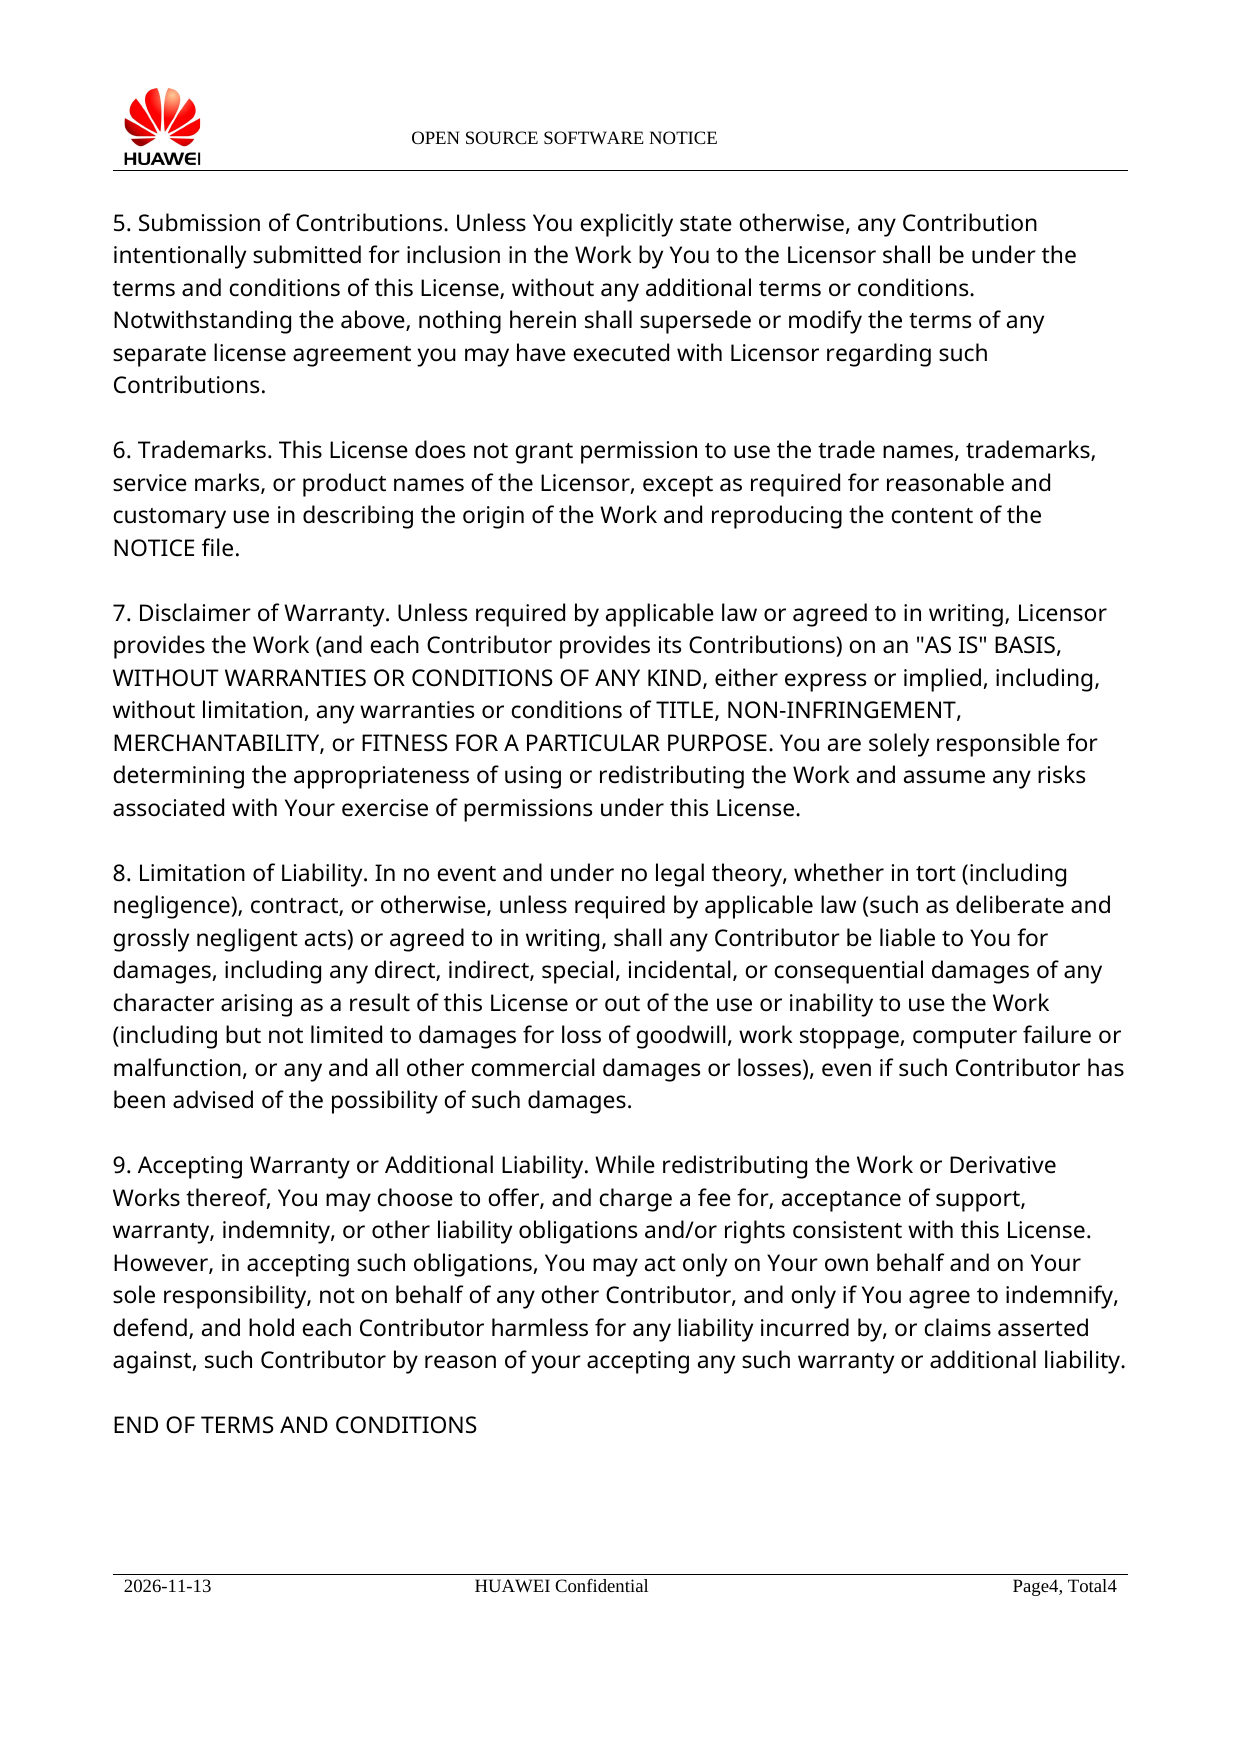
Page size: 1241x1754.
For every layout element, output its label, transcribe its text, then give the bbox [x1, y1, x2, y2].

text 9. Accepting Warranty or Additional Liability. While redistributing the Work or Derivative Works thereof, You may choose to offer, and charge a fee for, acceptance of support, warranty, indemnity, or other liability obligations and/or rights consistent with this License. However, in accepting such obligations, You may act only on Your own behalf and on Your sole responsibility, not on behalf of any other Contributor, and only if You agree to indemnify, defend, and hold each Contributor harmless for any liability incurred by, or claims asserted against, such Contributor by reason of your accepting any such warranty or additional liability. [112, 1149, 1128, 1376]
text 6. Trademarks. This License does not grant permission to use the trade names, trademarks, service marks, or product names of the Licensor, except as required for reasonable and customary use in describing the origin of the Work and reproducing the content of the NOTICE file. [112, 434, 1128, 564]
text END OF TERMS AND CONDITIONS [112, 1409, 1128, 1441]
picture [124, 88, 201, 165]
text 5. Submission of Contributions. Unless You explicitly state otherwise, any Contribution intentionally submitted for inclusion in the Work by You to the Licensor shall be under the terms and conditions of this License, without any additional terms or conditions. Notwithstanding the above, nothing herein shall supersede or modify the terms of any separate license agreement you may have executed with Licensor regarding such Contributions. [112, 206, 1128, 401]
text 8. Limitation of Liability. In no event and under no legal theory, whether in tort (including negligence), contract, or otherwise, unless required by applicable law (such as deliberate and grossly negligent acts) or agreed to in writing, shall any Contributor be liable to You for damages, including any direct, indirect, special, incidental, or consequential damages of any character arising as a result of this License or out of the use or inability to use the Work (including but not limited to damages for loss of goodwill, work stoppage, computer failure or malfunction, or any and all other commercial damages or losses), even if such Contributor has been advised of the possibility of such damages. [112, 856, 1128, 1116]
text 7. Disclaimer of Warranty. Unless required by applicable law or agreed to in writing, Licensor provides the Work (and each Contributor provides its Contributions) on an "AS IS" BASIS, WITHOUT WARRANTIES OR CONDITIONS OF ANY KIND, either express or implied, including, without limitation, any warranties or conditions of TITLE, NON-INFRINGEMENT, MERCHANTABILITY, or FITNESS FOR A PARTICULAR PURPOSE. You are solely responsible for determining the appropriateness of using or redistributing the Work and assume any risks associated with Your exercise of permissions under this License. [112, 596, 1128, 824]
